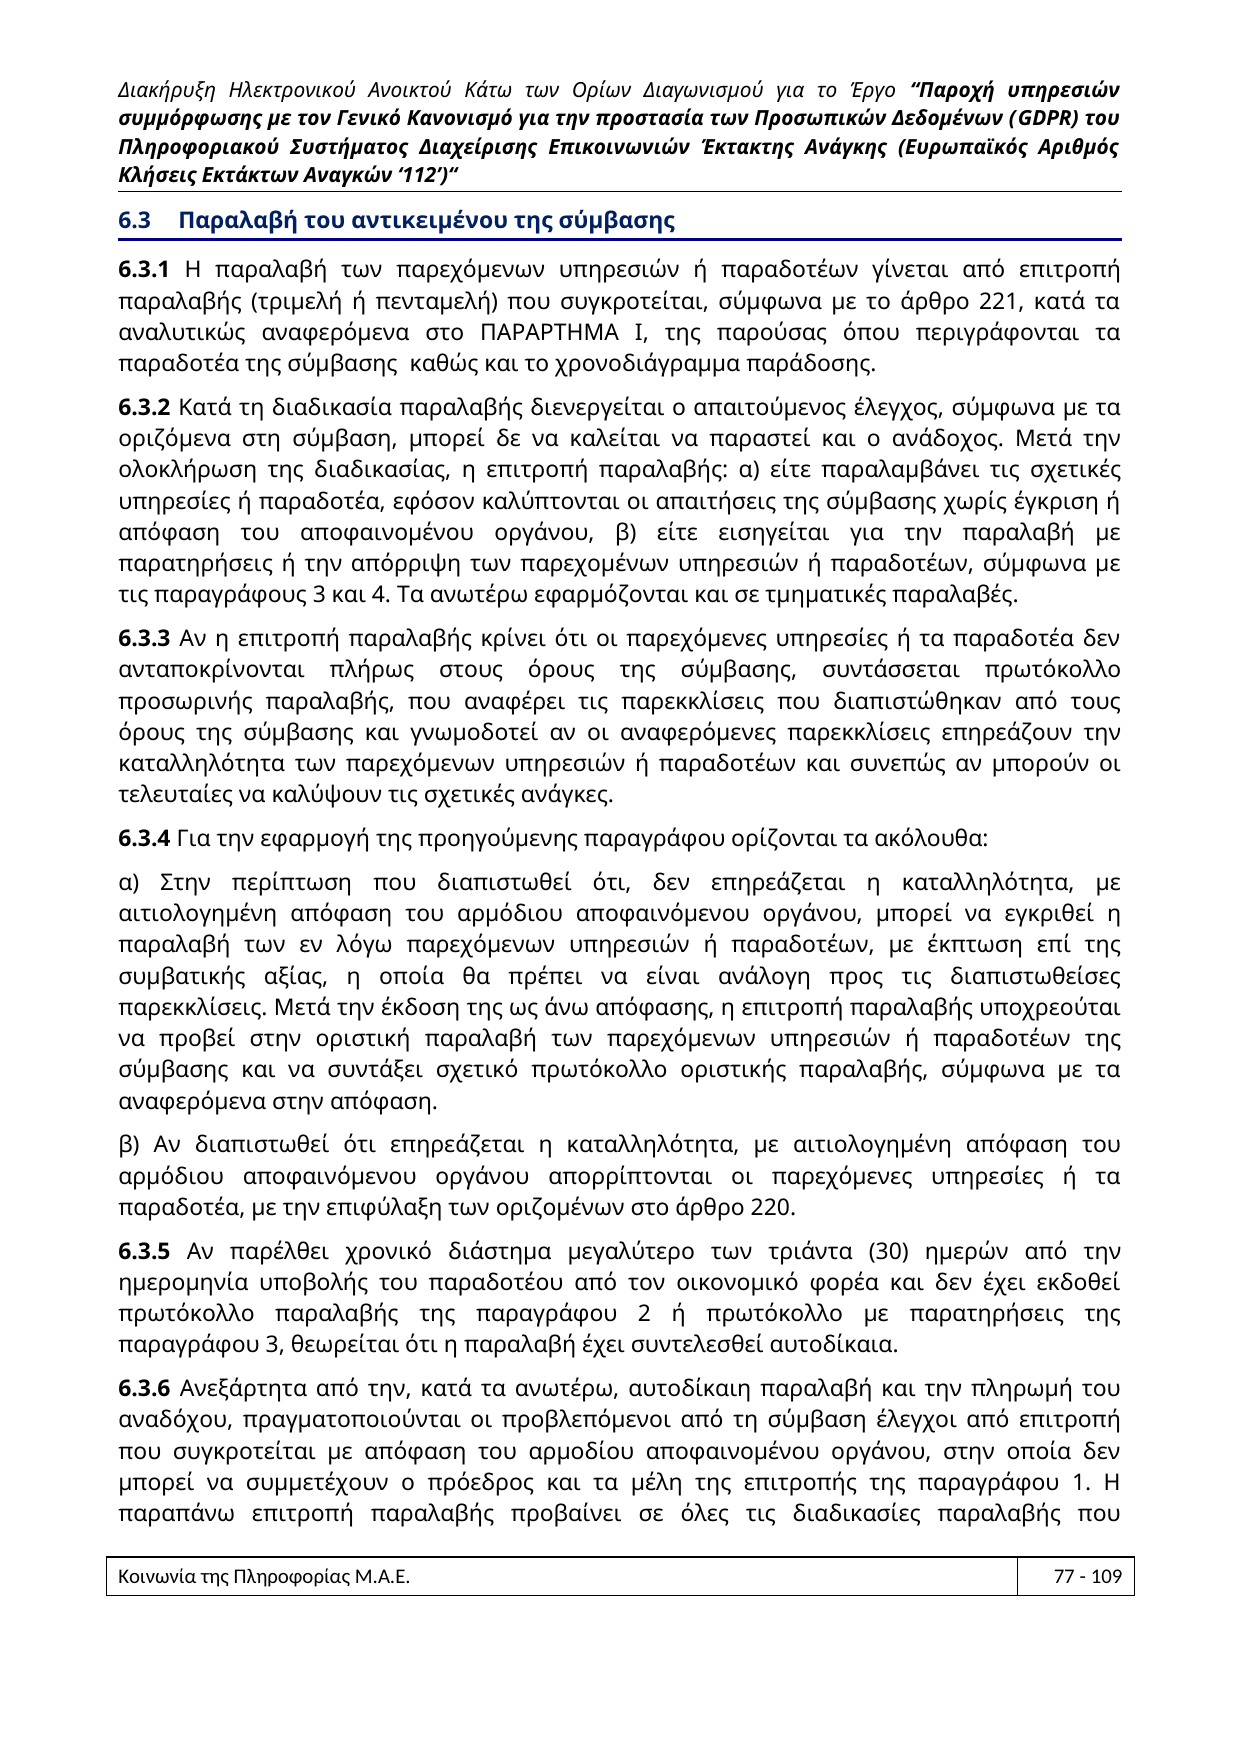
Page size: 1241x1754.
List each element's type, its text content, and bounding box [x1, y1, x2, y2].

text α) Στην περίπτωση που διαπιστωθεί ότι, δεν επηρεάζεται η καταλληλότητα, με αιτιολογημένη απόφαση του αρμόδιου αποφαινόμενου οργάνου, μπορεί να εγκριθεί η παραλαβή των εν λόγω παρεχόμενων υπηρεσιών ή παραδοτέων, με έκπτωση επί της συμβατικής αξίας, η οποία θα πρέπει να είναι ανάλογη προς τις διαπιστωθείσες παρεκκλίσεις. Μετά την έκδοση της ως άνω απόφασης, η επιτροπή παραλαβής υποχρεούται να προβεί στην οριστική παραλαβή των παρεχόμενων υπηρεσιών ή παραδοτέων της σύμβασης και να συντάξει σχετικό πρωτόκολλο οριστικής παραλαβής, σύμφωνα με τα αναφερόμενα στην απόφαση. [118, 866, 1122, 1116]
subtitle Παραλαβή του αντικειμένου της σύμβασης [118, 204, 1122, 238]
text 6.3.5 Αν παρέλθει χρονικό διάστημα μεγαλύτερο των τριάντα (30) ημερών από την ημερομηνία υποβολής του παραδοτέου από τον οικονομικό φορέα και δεν έχει εκδοθεί πρωτόκολλο παραλαβής της παραγράφου 2 ή πρωτόκολλο με παρατηρήσεις της παραγράφου 3, θεωρείται ότι η παραλαβή έχει συντελεσθεί αυτοδίκαια. [118, 1234, 1122, 1359]
text 6.3.4 Για την εφαρμογή της προηγούμενης παραγράφου ορίζονται τα ακόλουθα: [118, 822, 1122, 853]
text 6.3.2 Κατά τη διαδικασία παραλαβής διενεργείται ο απαιτούμενος έλεγχος, σύμφωνα με τα οριζόμενα στη σύμβαση, μπορεί δε να καλείται να παραστεί και ο ανάδοχος. Μετά την ολοκλήρωση της διαδικασίας, η επιτροπή παραλαβής: α) είτε παραλαμβάνει τις σχετικές υπηρεσίες ή παραδοτέα, εφόσον καλύπτονται οι απαιτήσεις της σύμβασης χωρίς έγκριση ή απόφαση του αποφαινομένου οργάνου, β) είτε εισηγείται για την παραλαβή με παρατηρήσεις ή την απόρριψη των παρεχομένων υπηρεσιών ή παραδοτέων, σύμφωνα με τις παραγράφους 3 και 4. Τα ανωτέρω εφαρμόζονται και σε τμηματικές παραλαβές. [118, 391, 1122, 609]
text β) Αν διαπιστωθεί ότι επηρεάζεται η καταλληλότητα, με αιτιολογημένη απόφαση του αρμόδιου αποφαινόμενου οργάνου απορρίπτονται οι παρεχόμενες υπηρεσίες ή τα παραδοτέα, με την επιφύλαξη των οριζομένων στο άρθρο 220. [118, 1128, 1122, 1222]
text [118, 1372, 1122, 1528]
text 6.3.3 Αν η επιτροπή παραλαβής κρίνει ότι οι παρεχόμενες υπηρεσίες ή τα παραδοτέα δεν ανταποκρίνονται πλήρως στους όρους της σύμβασης, συντάσσεται πρωτόκολλο προσωρινής παραλαβής, που αναφέρει τις παρεκκλίσεις που διαπιστώθηκαν από τους όρους της σύμβασης και γνωμοδοτεί αν οι αναφερόμενες παρεκκλίσεις επηρεάζουν την καταλληλότητα των παρεχόμενων υπηρεσιών ή παραδοτέων και συνεπώς αν μπορούν οι τελευταίες να καλύψουν τις σχετικές ανάγκες. [118, 622, 1122, 809]
text 6.3.1 Η παραλαβή των παρεχόμενων υπηρεσιών ή παραδοτέων γίνεται από επιτροπή παραλαβής (τριμελή ή πενταμελή) που συγκροτείται, σύμφωνα με το άρθρο 221, κατά τα αναλυτικώς αναφερόμενα στο ΠΑΡΑΡΤΗΜΑ Ι, της παρούσας όπου περιγράφονται τα παραδοτέα της σύμβασης καθώς και το χρονοδιάγραμμα παράδοσης. [118, 253, 1122, 378]
